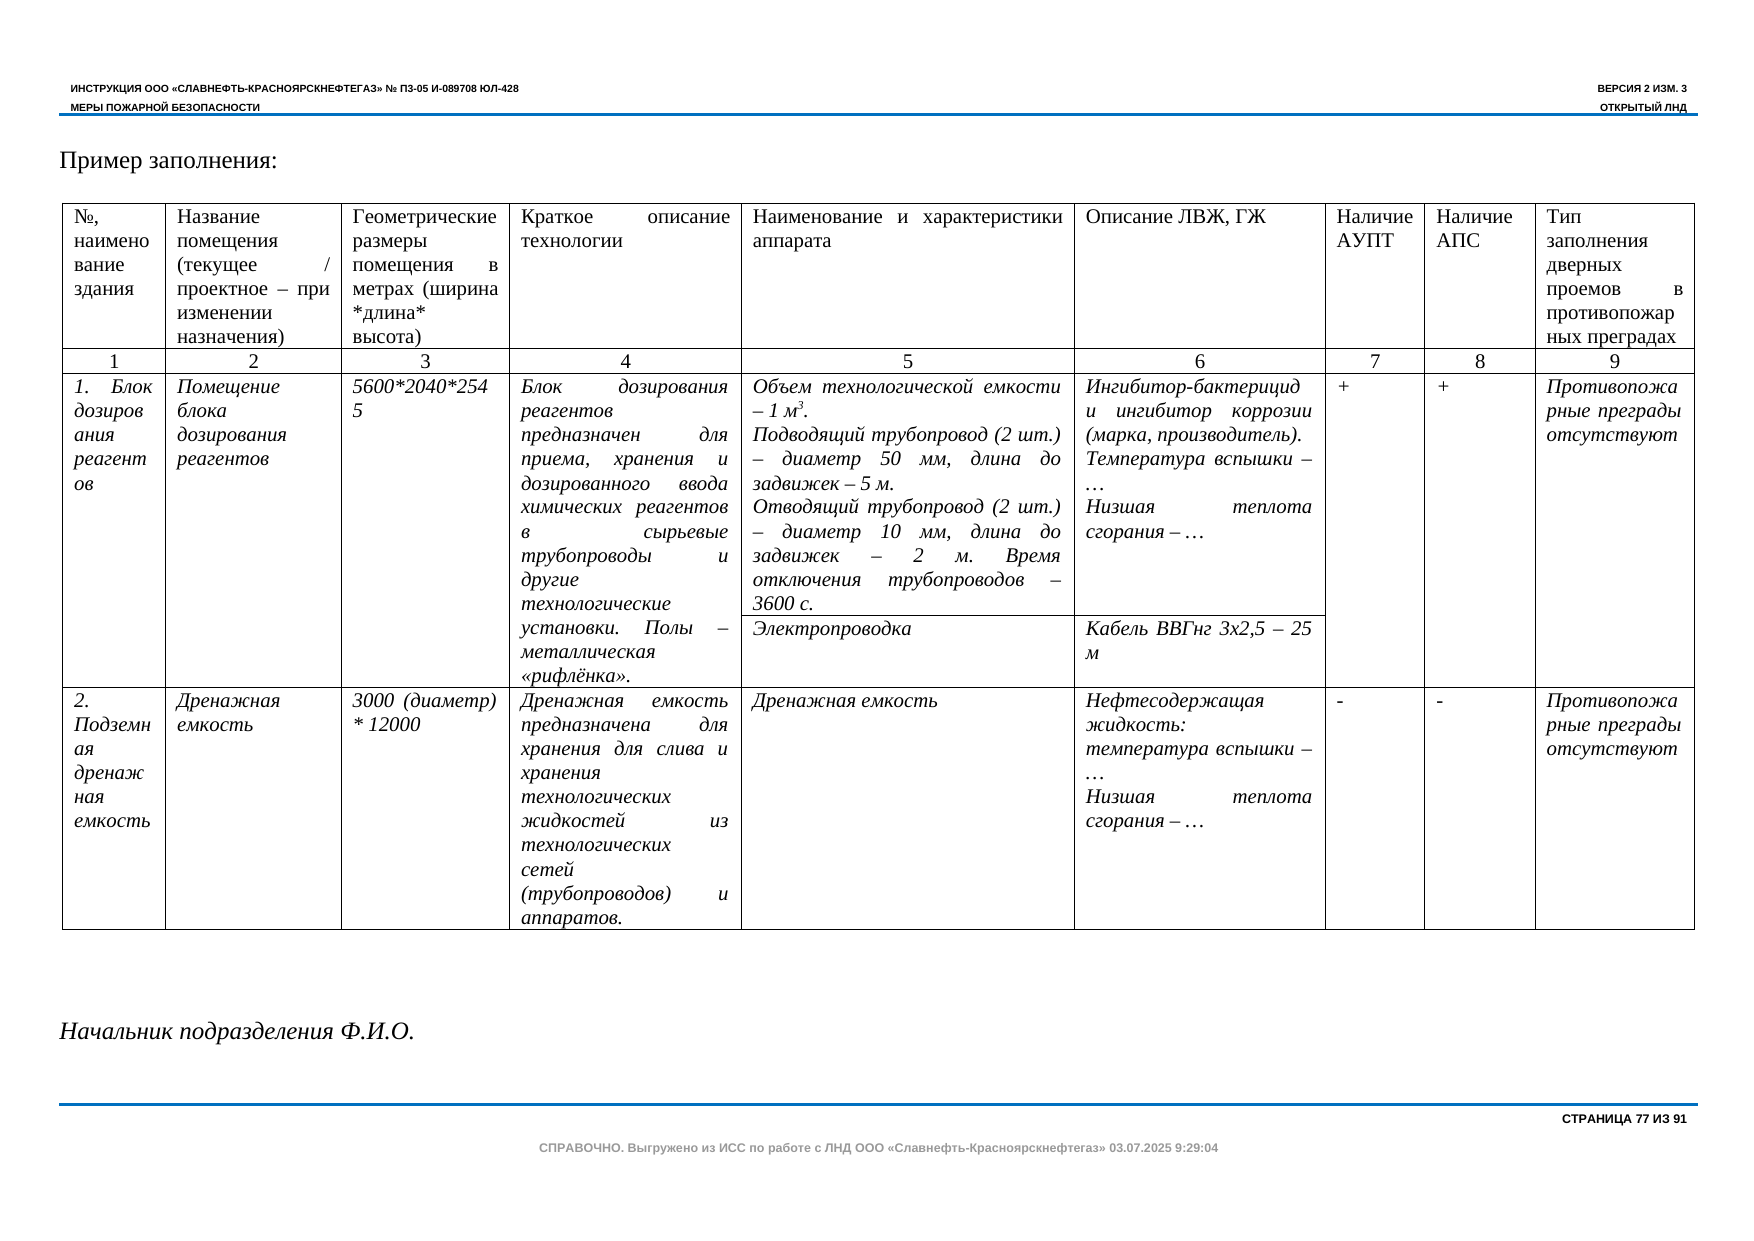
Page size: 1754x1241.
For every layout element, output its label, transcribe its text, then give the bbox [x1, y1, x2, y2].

table_cell Ингибитор-бактерицид и ингибитор коррозии (марка, производитель). Температура вспышки – … Низшая теплота сгорания – … [1075, 374, 1325, 615]
table_cell 9 [1536, 349, 1694, 373]
table_cell 5600*2040*2545 [342, 374, 509, 687]
table_cell Блок дозирования реагентов предназначен для приема, хранения и дозированного ввода химических реагентов в сырьевые трубопроводы и другие технологические установки. Полы – металлическая «рифлёнка». [510, 374, 741, 687]
table_cell Кабель ВВГнг 3х2,5 – 25 м [1075, 616, 1325, 687]
table_cell + [1425, 374, 1535, 687]
table_cell 8 [1425, 349, 1535, 373]
table_header Наименование и характеристики аппарата [742, 204, 1074, 348]
table_cell - [1425, 688, 1535, 929]
table_cell 4 [510, 349, 741, 373]
table_header Геометрические размеры помещения в метрах (ширина *длина* высота) [342, 204, 509, 348]
table_header Описание ЛВЖ, ГЖ [1075, 204, 1325, 348]
table_cell Противопожарные преграды отсутствуют [1536, 374, 1694, 687]
table_cell Электропроводка [742, 616, 1074, 687]
table_cell 2 [166, 349, 341, 373]
table_cell Дренажная емкость предназначена для хранения для слива и хранения технологических жидкостей из технологических сетей (трубопроводов) и аппаратов. [510, 688, 741, 929]
text Начальник подразделения Ф.И.О. [59, 1016, 1698, 1045]
table_cell 7 [1326, 349, 1424, 373]
text Пример заполнения: [59, 145, 1698, 174]
table_header Наличие АПС [1425, 204, 1535, 348]
table_cell Помещение блока дозирования реагентов [166, 374, 341, 687]
table_cell 5 [742, 349, 1074, 373]
table_cell - [1326, 688, 1424, 929]
table_cell Дренажная емкость [166, 688, 341, 929]
table_cell 1. Блок дозирования реагентов [63, 374, 165, 687]
table_header Наличие АУПТ [1326, 204, 1424, 348]
table_cell 6 [1075, 349, 1325, 373]
table_cell Нефтесодержащая жидкость: температура вспышки – … Низшая теплота сгорания – … [1075, 688, 1325, 929]
table_cell + [1326, 374, 1424, 687]
table_header Тип заполнения дверных проемов в противопожарных преградах [1536, 204, 1694, 348]
table_cell Объем технологической емкости – 1 м3. Подводящий трубопровод (2 шт.) – диаметр 50 мм, длина до задвижек – 5 м. Отводящий трубопровод (2 шт.) – диаметр 10 мм, длина до задвижек – 2 м. Время отключения трубопроводов – 3600 с. [742, 374, 1074, 615]
table_cell Противопожарные преграды отсутствуют [1536, 688, 1694, 929]
table_cell 2. Подземная дренажная емкость [63, 688, 165, 929]
table_cell 1 [63, 349, 165, 373]
table_cell 3 [342, 349, 509, 373]
table_header Краткое описание технологии [510, 204, 741, 348]
table_cell Дренажная емкость [742, 688, 1074, 929]
table_cell 3000 (диаметр) * 12000 [342, 688, 509, 929]
table_header №, наименование здания [63, 204, 165, 348]
table_header Название помещения (текущее / проектное – при изменении назначения) [166, 204, 341, 348]
